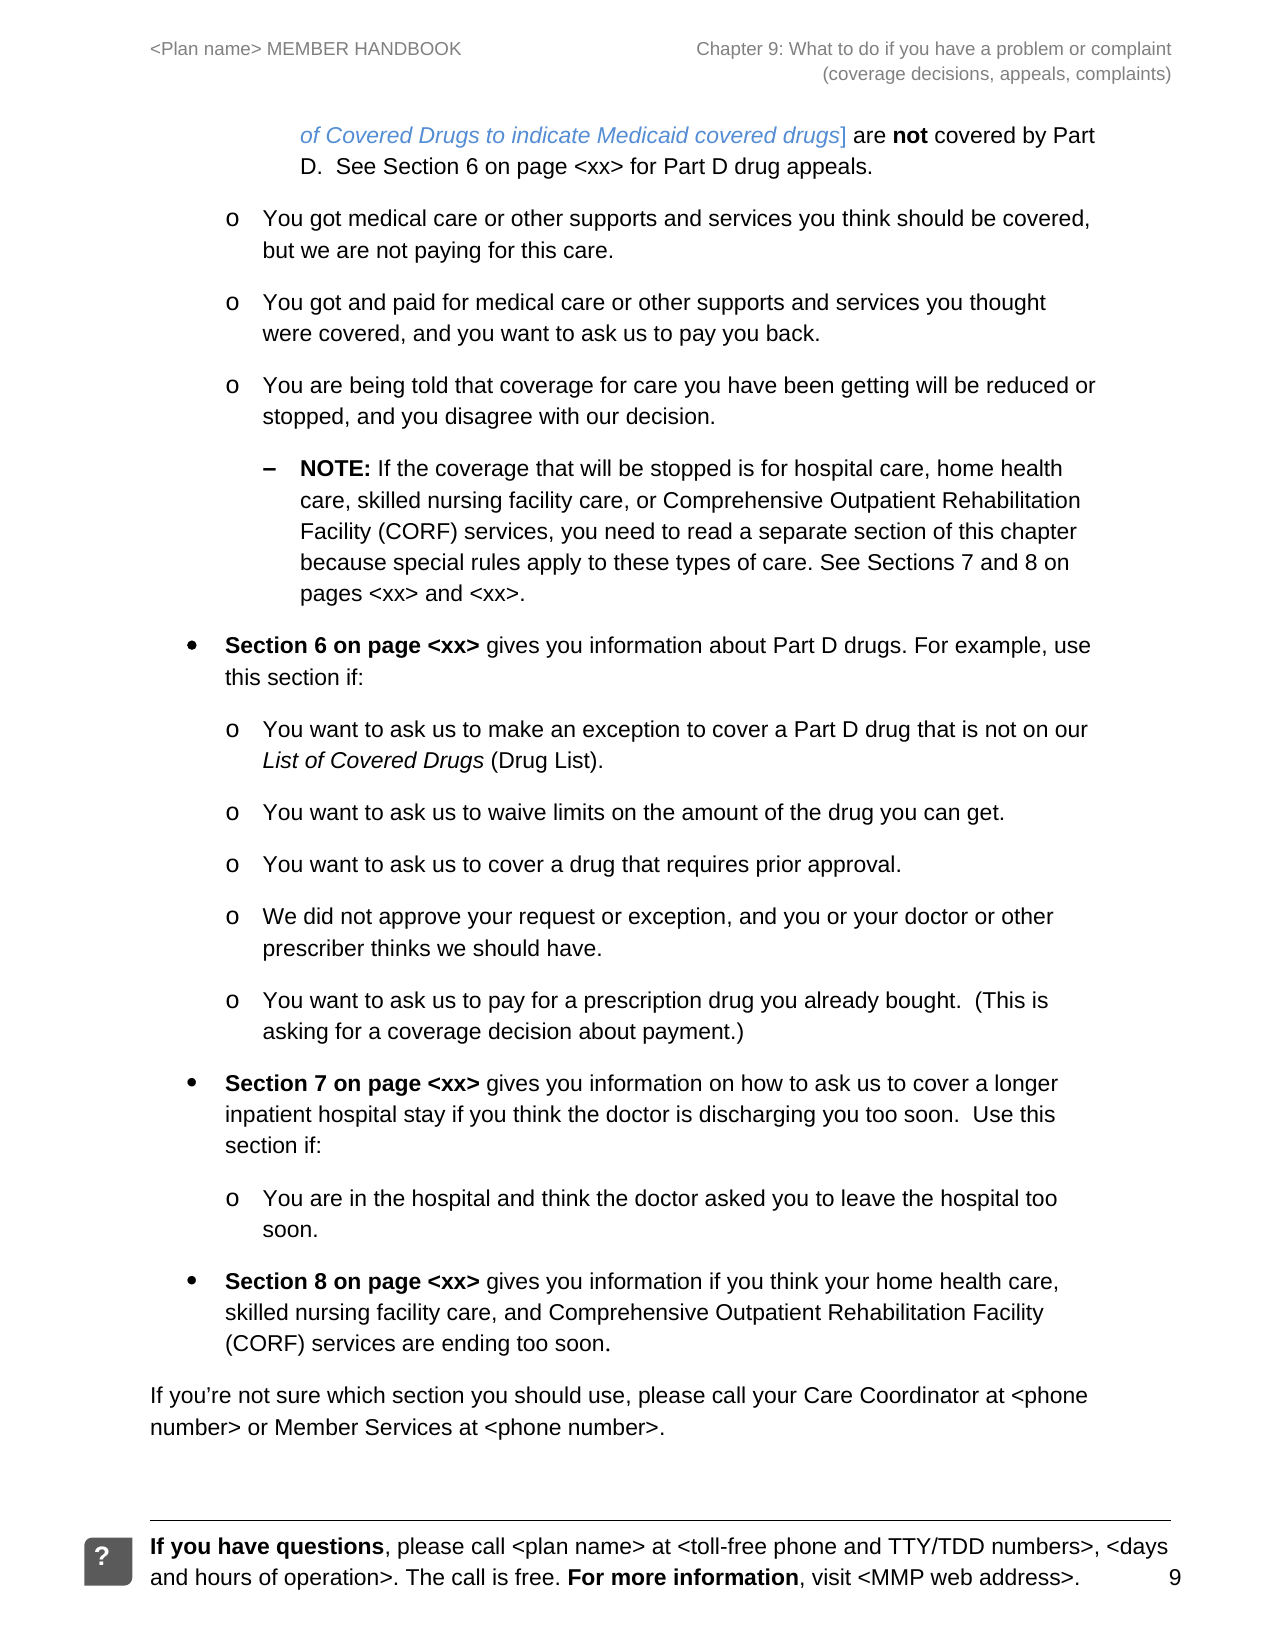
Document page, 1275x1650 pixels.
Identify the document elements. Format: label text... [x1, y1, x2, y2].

list Section 7 on page <xx> gives you information on how to ask us to cover a longer inpatient hospital stay if you think the doctor is discharging you too soon. Use this section if: [187, 1066, 1096, 1160]
text You are being told that coverage for care you have been getting will be reduced or stopped, and you disagree with our decision. [225, 368, 1096, 431]
text You want to ask us to make an exception to cover a Part D drug that is not on our List of Covered Drugs (Drug List). [225, 712, 1096, 775]
text You got medical care or other supports and services you think should be covered, but we are not paying for this care. [225, 202, 1096, 264]
text You got and paid for medical care or other supports and services you thought were covered, and you want to ask us to pay you back. [225, 285, 1096, 348]
text We did not approve your request or exception, and you or your doctor or other prescriber thinks we should have. [225, 900, 1096, 962]
text You want to ask us to waive limits on the amount of the drug you can get. [225, 796, 1096, 827]
text You are in the hospital and think the doctor asked you to leave the hospital too soon. [225, 1181, 1096, 1243]
text You want to ask us to cover a drug that requires prior approval. [225, 848, 1096, 879]
list Section 6 on page <xx> gives you information about Part D drugs. For example, use this section if: [187, 629, 1096, 691]
text You want to ask us to pay for a prescription drug you already bought. (This is asking for a coverage decision about payment.) [225, 983, 1096, 1046]
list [262, 118, 1096, 181]
list Section 8 on page <xx> gives you information if you think your home health care, skilled nursing facility care, and Comprehensive Outpatient Rehabilitation Facility (CORF) services are ending too soon. [187, 1264, 1096, 1358]
list NOTE: If the coverage that will be stopped is for hospital care, home health care, skilled nursing facility care, or Comprehensive Outpatient Rehabilitation Facility (CORF) services, you need to read a separate section of this chapter because special rules apply to these types of care. See Sections 7 and 8 on pages <xx> and <xx>. [262, 452, 1096, 608]
text If you’re not sure which section you should use, please call your Care Coordinator at <phone number> or Member Services at <phone number>. [150, 1379, 1171, 1441]
